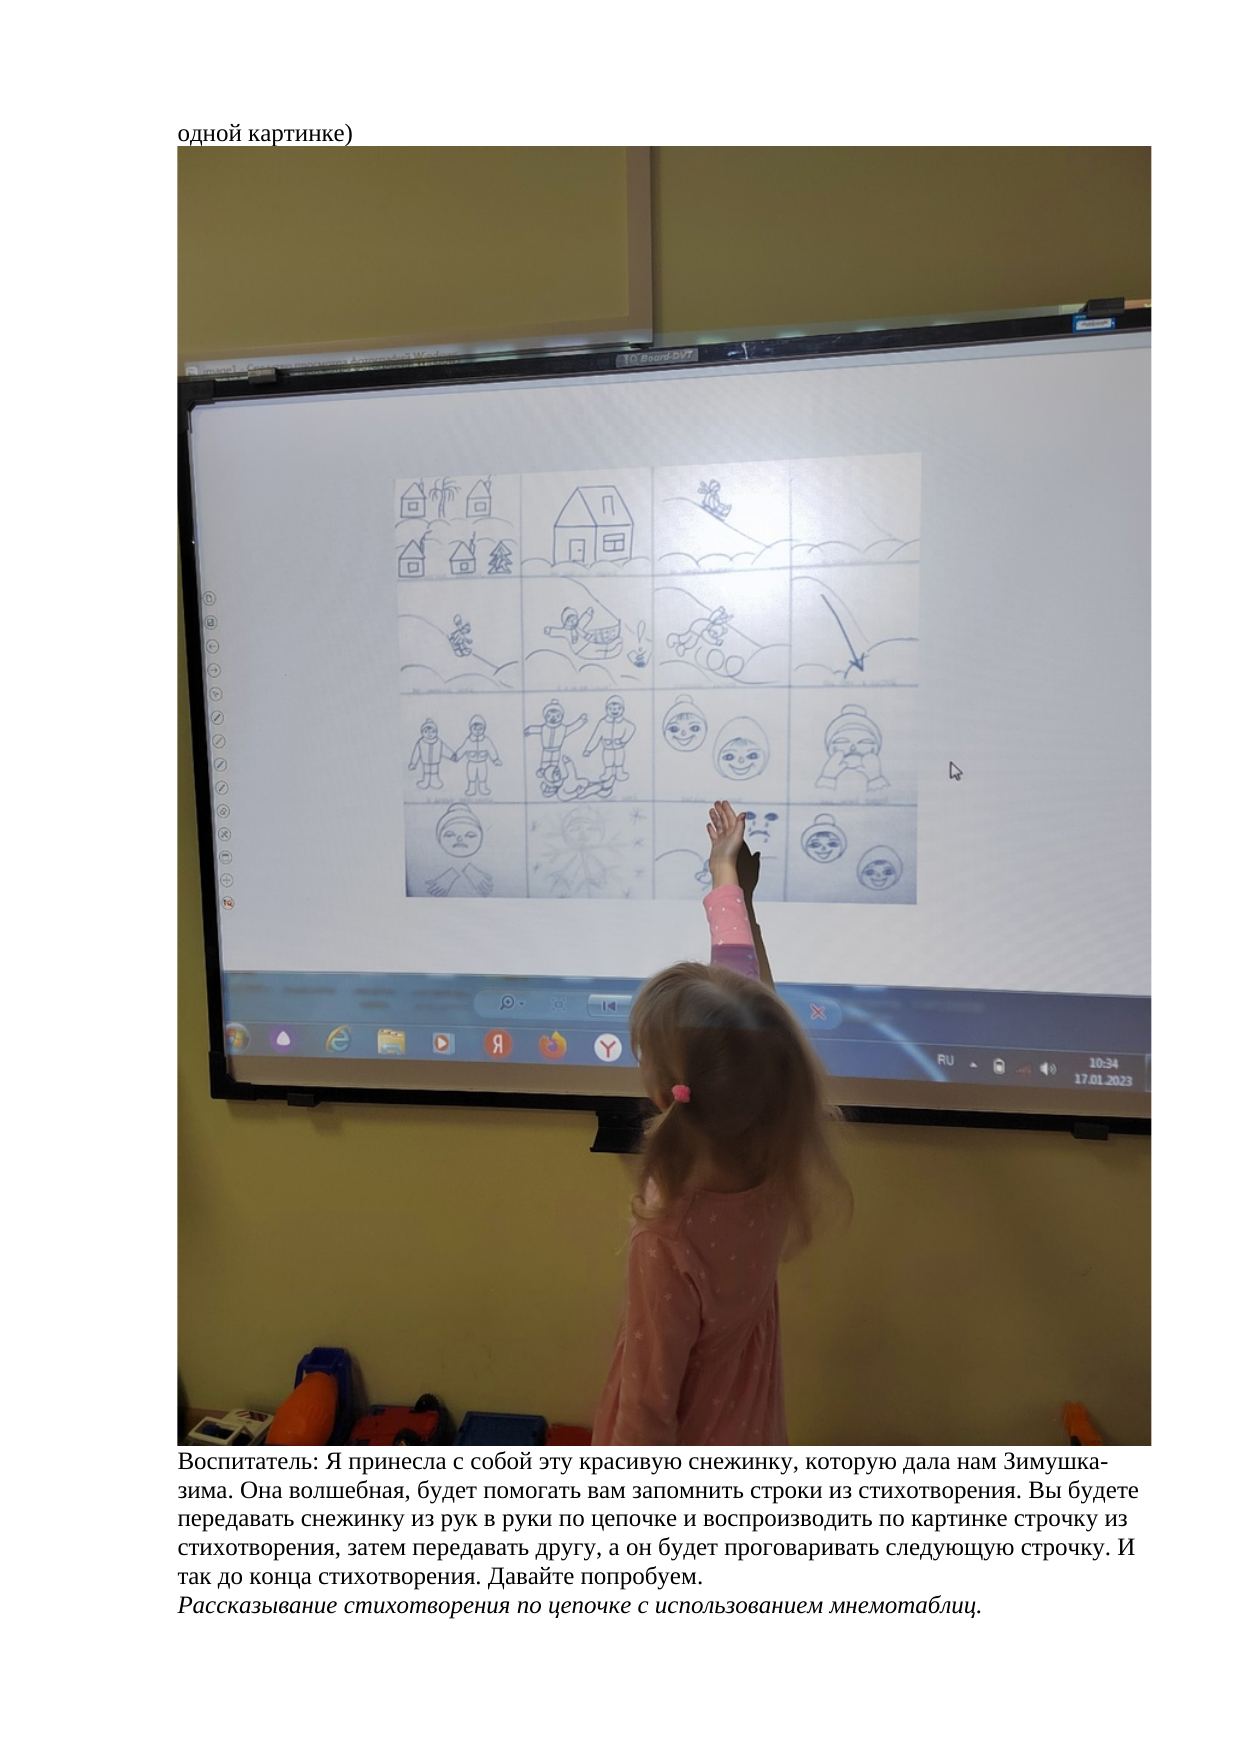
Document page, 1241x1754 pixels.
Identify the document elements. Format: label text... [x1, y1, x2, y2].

picture [177, 146, 1152, 1446]
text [177, 118, 1152, 146]
text Рассказывание стихотворения по цепочке с использованием мнемотаблиц. [177, 1590, 1152, 1618]
text Воспитатель: Я принесла с собой эту красивую снежинку, которую дала нам Зимушка- зима. Она волшебная, будет помогать вам запомнить строки из стихотворения. Вы будете передавать снежинку из рук в руки по цепочке и воспроизводить по картинке строчку из стихотворения, затем передавать другу, а он будет проговаривать следующую строчку. И так до конца стихотворения. Давайте попробуем. [177, 1446, 1152, 1590]
